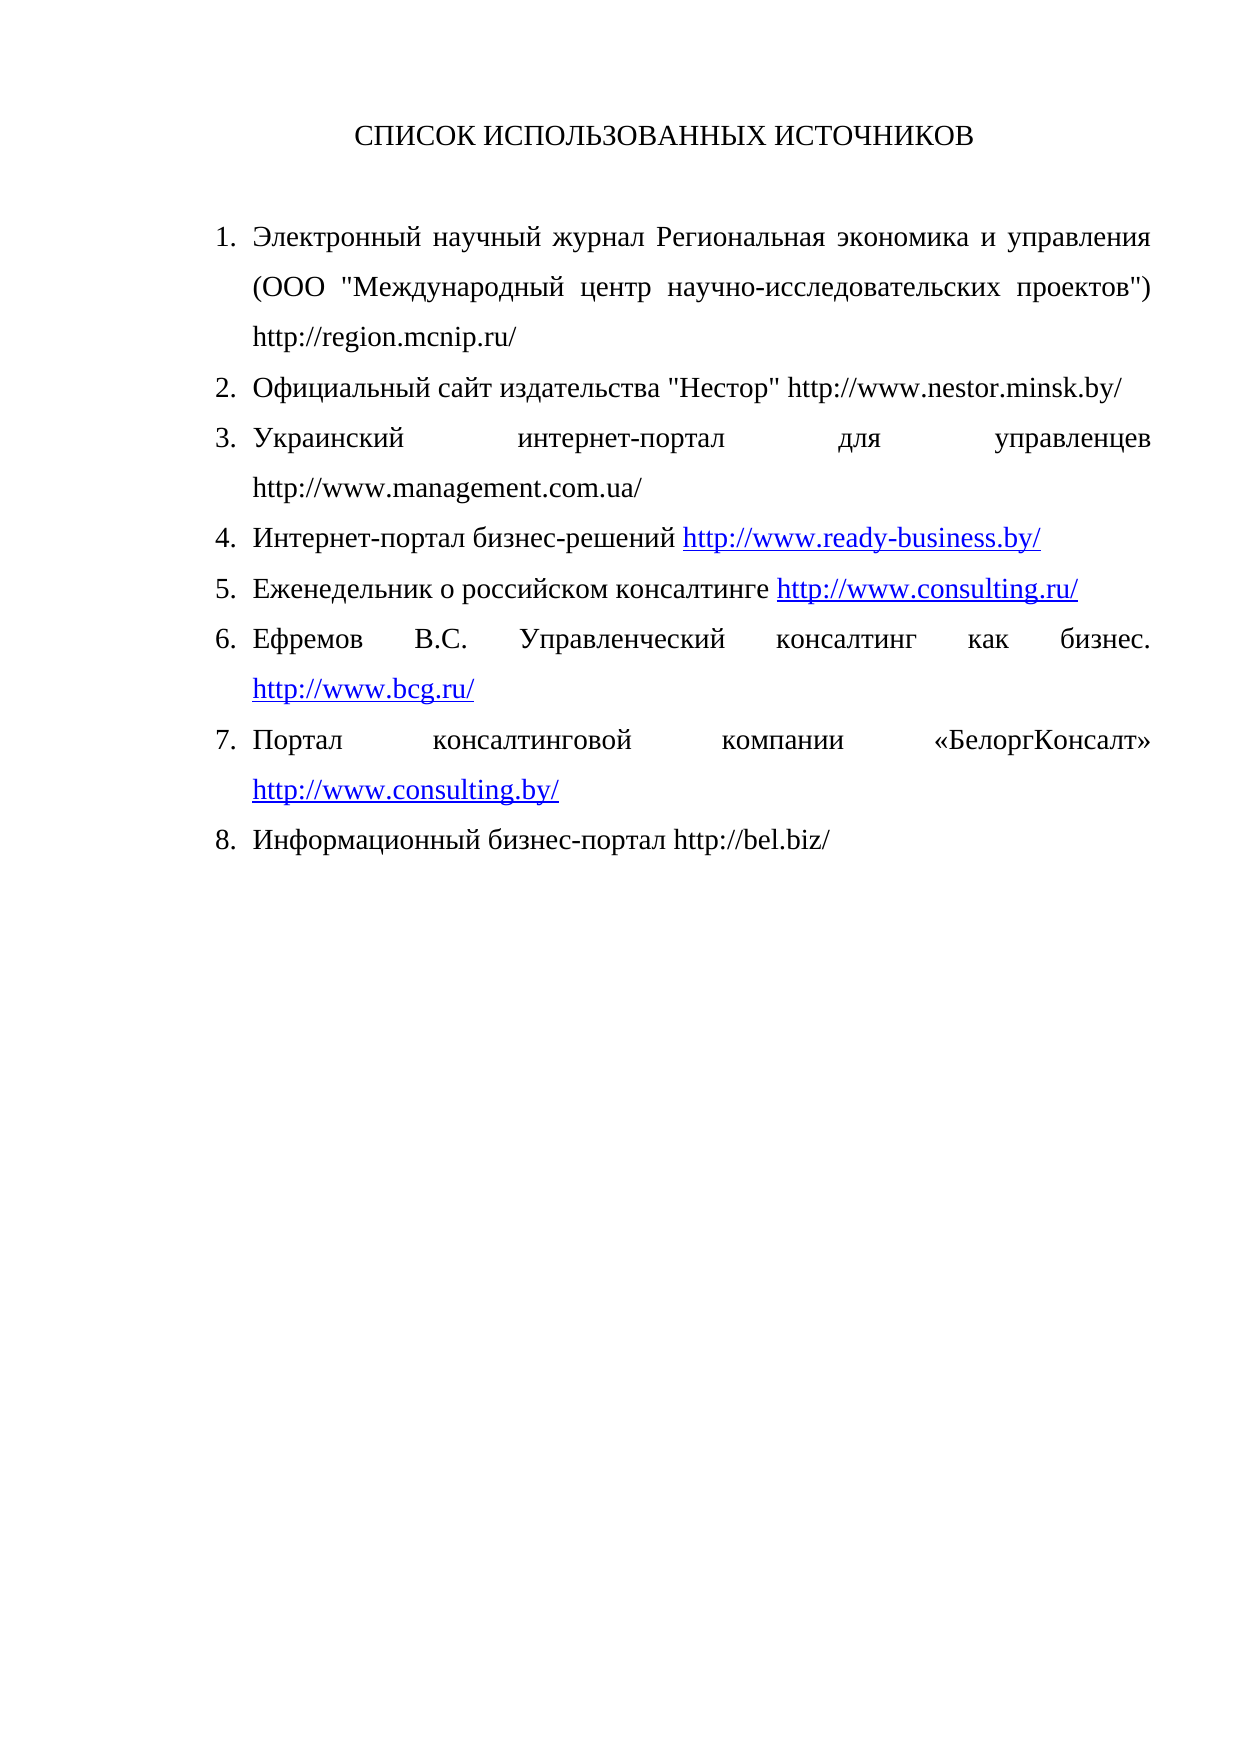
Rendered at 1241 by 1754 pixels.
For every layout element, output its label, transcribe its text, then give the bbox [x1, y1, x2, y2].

list Еженедельник о российском консалтинге http://www.consulting.ru/ [215, 571, 1152, 604]
list Электронный научный журнал Региональная экономика и управления (ООО "Международный центр научно-исследовательских проектов") http://region.mcnip.ru/ [215, 219, 1152, 353]
list Интернет-портал бизнес-решений http://www.ready-business.by/ [215, 521, 1152, 554]
list Украинский интернет-портал для управленцев http://www.management.com.ua/ [215, 420, 1152, 504]
list Официальный сайт издательства "Нестор" http://www.nestor.minsk.by/ [215, 370, 1152, 403]
list Информационный бизнес-портал http://bel.biz/ [215, 822, 1152, 856]
list Портал консалтинговой компании «БелоргКонсалт» http://www.consulting.by/ [215, 722, 1152, 806]
list Ефремов В.С. Управленческий консалтинг как бизнес. http://www.bcg.ru/ [215, 621, 1152, 705]
text СПИСОК ИСПОЛЬЗОВАННЫХ ИСТОЧНИКОВ [177, 118, 1152, 152]
